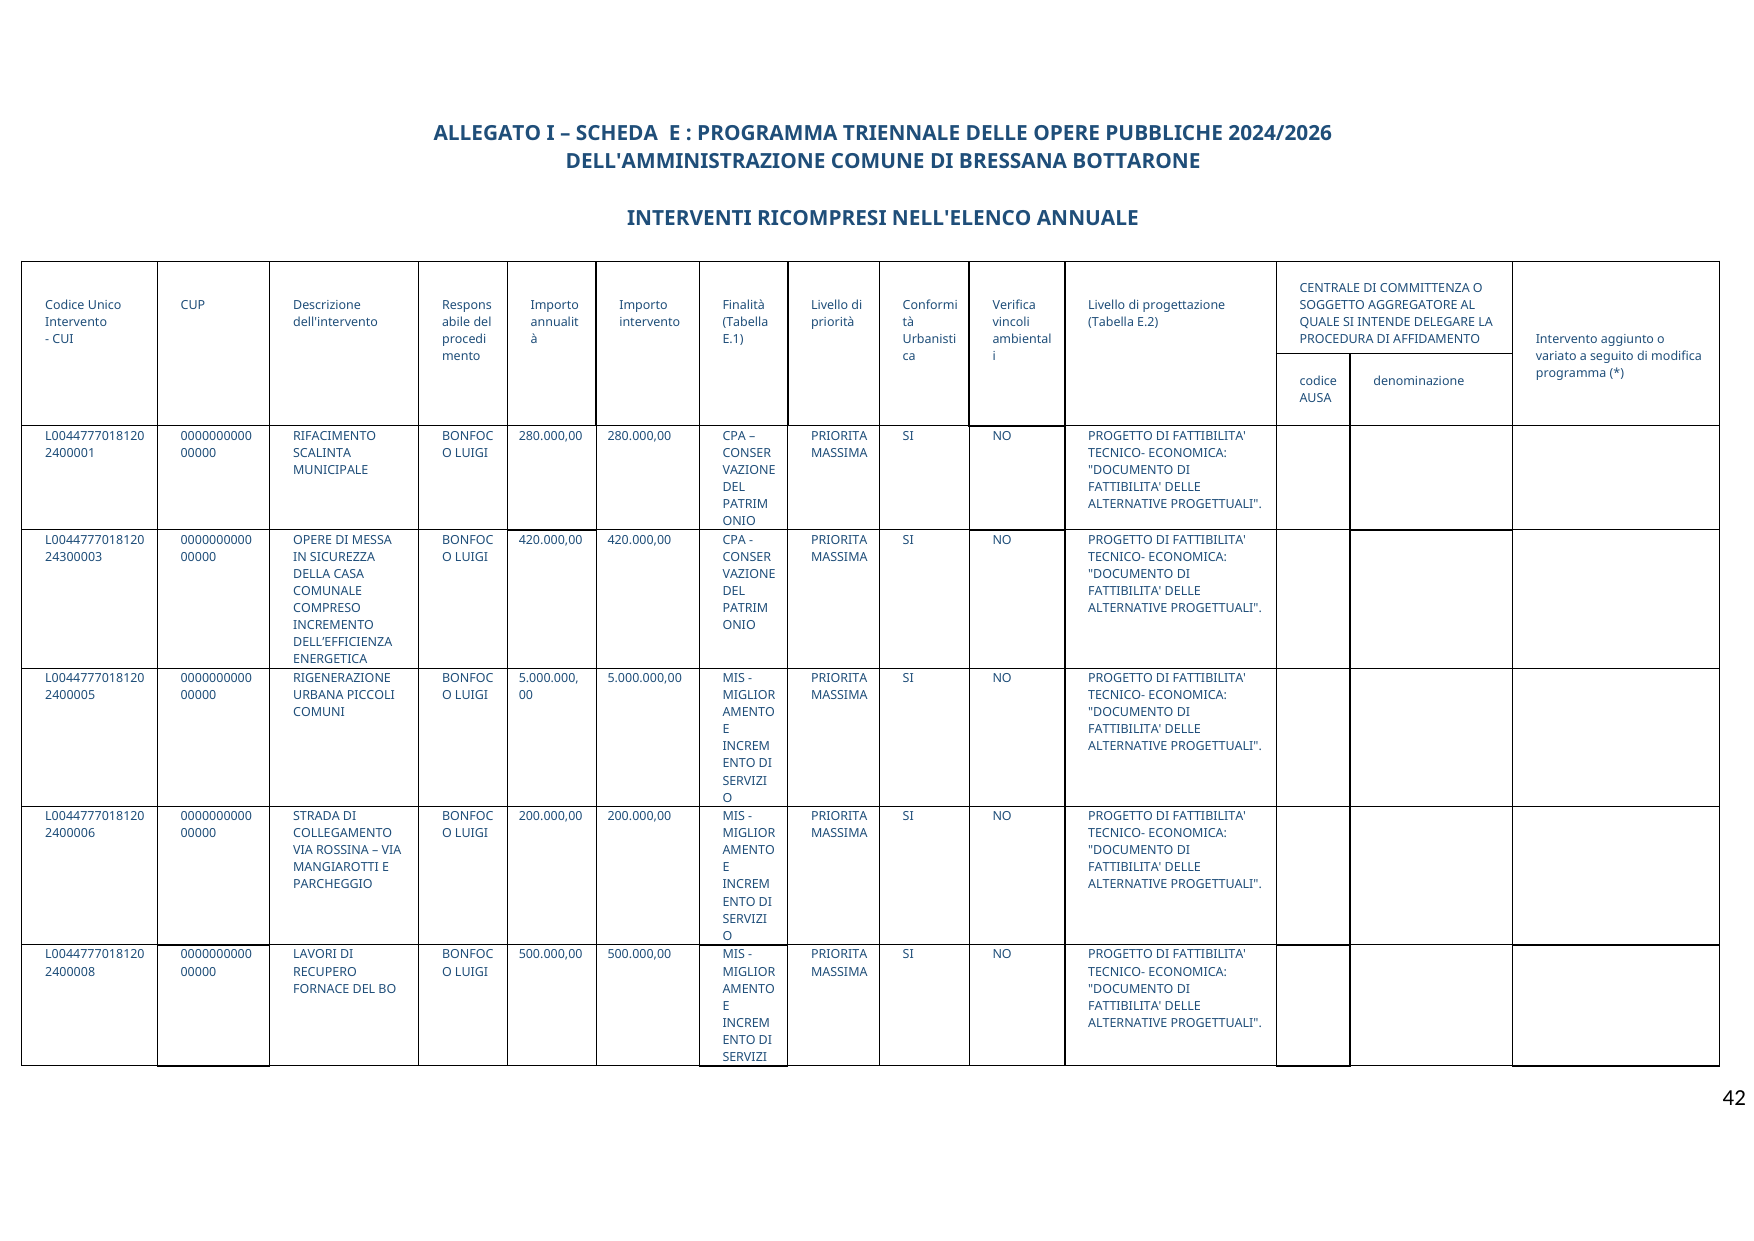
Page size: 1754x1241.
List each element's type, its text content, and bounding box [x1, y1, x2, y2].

table_cell NO [970, 531, 1064, 667]
table_cell 500.000,00 [597, 945, 699, 1065]
table_cell SI [880, 945, 969, 1065]
table_cell [1351, 945, 1512, 1065]
table_header CUP [158, 262, 269, 425]
table_cell L004477701812024300003 [22, 530, 157, 667]
table_cell [1277, 530, 1349, 667]
table_header Livello di progettazione (Tabella E.2) [1066, 262, 1276, 425]
table_cell [1277, 669, 1349, 806]
table_cell PRIORITA MASSIMA [788, 807, 879, 944]
table_cell L00447770181202400005 [22, 669, 157, 806]
table_header CENTRALE DI COMMITTENZA O SOGGETTO AGGREGATORE AL QUALE SI INTENDE DELEGARE LA PROCEDURA DI AFFIDAMENTO [1277, 262, 1512, 353]
table_cell [1351, 807, 1512, 944]
table_cell [1277, 426, 1349, 529]
table_cell denominazione [1351, 354, 1512, 425]
table_cell SI [880, 426, 969, 529]
table_header Importo annualità [508, 262, 595, 425]
table_header Conformità Urbanistica [880, 262, 968, 425]
table_cell NO [970, 945, 1064, 1065]
table_cell PRIORITA MASSIMA [788, 945, 879, 1065]
table_cell 5.000.000,00 [508, 669, 596, 806]
table_cell BONFOCO LUIGI [419, 945, 507, 1065]
table_header Importo intervento [597, 262, 699, 425]
table_cell [1513, 426, 1719, 529]
table_cell CPA – CONSERVAZIONE DEL PATRIMONIO [700, 426, 787, 529]
table_header Descrizione dell'intervento [270, 262, 418, 425]
table_cell SI [880, 669, 969, 806]
table_cell [1277, 807, 1349, 944]
table_cell 000000000000000 [158, 669, 269, 806]
table_cell [1513, 530, 1719, 667]
table_cell 5.000.000,00 [597, 669, 699, 806]
table_cell SI [880, 807, 969, 944]
table_cell L00447770181202400001 [22, 426, 157, 529]
table_cell RIGENERAZIONE URBANA PICCOLI COMUNI [270, 669, 418, 806]
table_cell BONFOCO LUIGI [419, 530, 507, 667]
table_header Intervento aggiunto o variato a seguito di modifica programma (*) [1513, 262, 1719, 425]
table_cell PROGETTO DI FATTIBILITA' TECNICO- ECONOMICA: "DOCUMENTO DI FATTIBILITA' DELLE ALTERNATIVE PROGETTUALI". [1066, 807, 1276, 944]
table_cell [22, 945, 157, 1065]
table_cell [1513, 807, 1719, 944]
table_cell NO [970, 807, 1064, 944]
table_cell OPERE DI MESSA IN SICUREZZA DELLA CASA COMUNALE COMPRESO INCREMENTO DELL’EFFICIENZA ENERGETICA [270, 530, 418, 667]
table_cell PRIORITA MASSIMA [788, 669, 879, 806]
table_header Responsabile del procedimento [419, 262, 507, 425]
table_cell BONFOCO LUIGI [419, 807, 507, 944]
table_cell 280.000,00 [597, 426, 699, 529]
table_cell [1513, 946, 1719, 1065]
table_cell PROGETTO DI FATTIBILITA' TECNICO- ECONOMICA: "DOCUMENTO DI FATTIBILITA' DELLE ALTERNATIVE PROGETTUALI". [1066, 530, 1276, 667]
table_cell 420.000,00 [597, 530, 699, 667]
table_header Verifica vincoli ambientali [970, 262, 1064, 425]
table_cell 000000000000000 [158, 946, 269, 1065]
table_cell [700, 946, 787, 1065]
table_cell PRIORITA MASSIMA [788, 426, 879, 529]
table_cell [1351, 426, 1512, 529]
table_cell L00447770181202400006 [22, 807, 157, 944]
text INTERVENTI RICOMPRESI NELL'ELENCO ANNUALE [20, 203, 1746, 232]
table_cell BONFOCO LUIGI [419, 669, 507, 806]
table_cell BONFOCO LUIGI [419, 426, 507, 529]
table_cell 280.000,00 [508, 426, 596, 529]
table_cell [1066, 945, 1276, 1065]
table_cell PROGETTO DI FATTIBILITA' TECNICO- ECONOMICA: "DOCUMENTO DI FATTIBILITA' DELLE ALTERNATIVE PROGETTUALI". [1066, 426, 1276, 529]
table_cell CPA - CONSERVAZIONE DEL PATRIMONIO [700, 530, 787, 667]
table_cell RIFACIMENTO SCALINTA MUNICIPALE [270, 426, 418, 529]
table_cell NO [970, 669, 1064, 806]
table_cell [1513, 669, 1719, 806]
table_cell 200.000,00 [508, 807, 596, 944]
table_cell STRADA DI COLLEGAMENTO VIA ROSSINA – VIA MANGIAROTTI E PARCHEGGIO [270, 807, 418, 944]
table_cell SI [880, 530, 969, 667]
table_header Finalità (Tabella E.1) [700, 262, 787, 425]
table_cell PROGETTO DI FATTIBILITA' TECNICO- ECONOMICA: "DOCUMENTO DI FATTIBILITA' DELLE ALTERNATIVE PROGETTUALI". [1066, 669, 1276, 806]
table_cell MIS - MIGLIORAMENTO E INCREMENTO DI SERVIZIO [700, 807, 787, 944]
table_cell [270, 945, 418, 1065]
table_cell codice AUSA [1277, 354, 1349, 425]
table_header Livello di priorità [789, 262, 879, 425]
table_cell 000000000000000 [158, 530, 269, 667]
text ALLEGATO I – SCHEDA E : PROGRAMMA TRIENNALE DELLE OPERE PUBBLICHE 2024/2026 [20, 118, 1746, 147]
table_cell 000000000000000 [158, 426, 269, 529]
text DELL'AMMINISTRAZIONE COMUNE DI BRESSANA BOTTARONE [20, 147, 1746, 175]
table_cell 500.000,00 [508, 945, 596, 1065]
table_cell 200.000,00 [597, 807, 699, 944]
table_cell NO [970, 427, 1064, 529]
table_cell [1277, 946, 1349, 1065]
table_header Codice Unico Intervento - CUI [22, 262, 157, 425]
table_cell [1351, 531, 1512, 667]
table_cell 420.000,00 [508, 531, 596, 667]
table_cell PRIORITA MASSIMA [788, 530, 879, 667]
table_cell 000000000000000 [158, 807, 269, 944]
table_cell MIS - MIGLIORAMENTO E INCREMENTO DI SERVIZIO [700, 669, 787, 806]
table_cell [1351, 669, 1512, 806]
